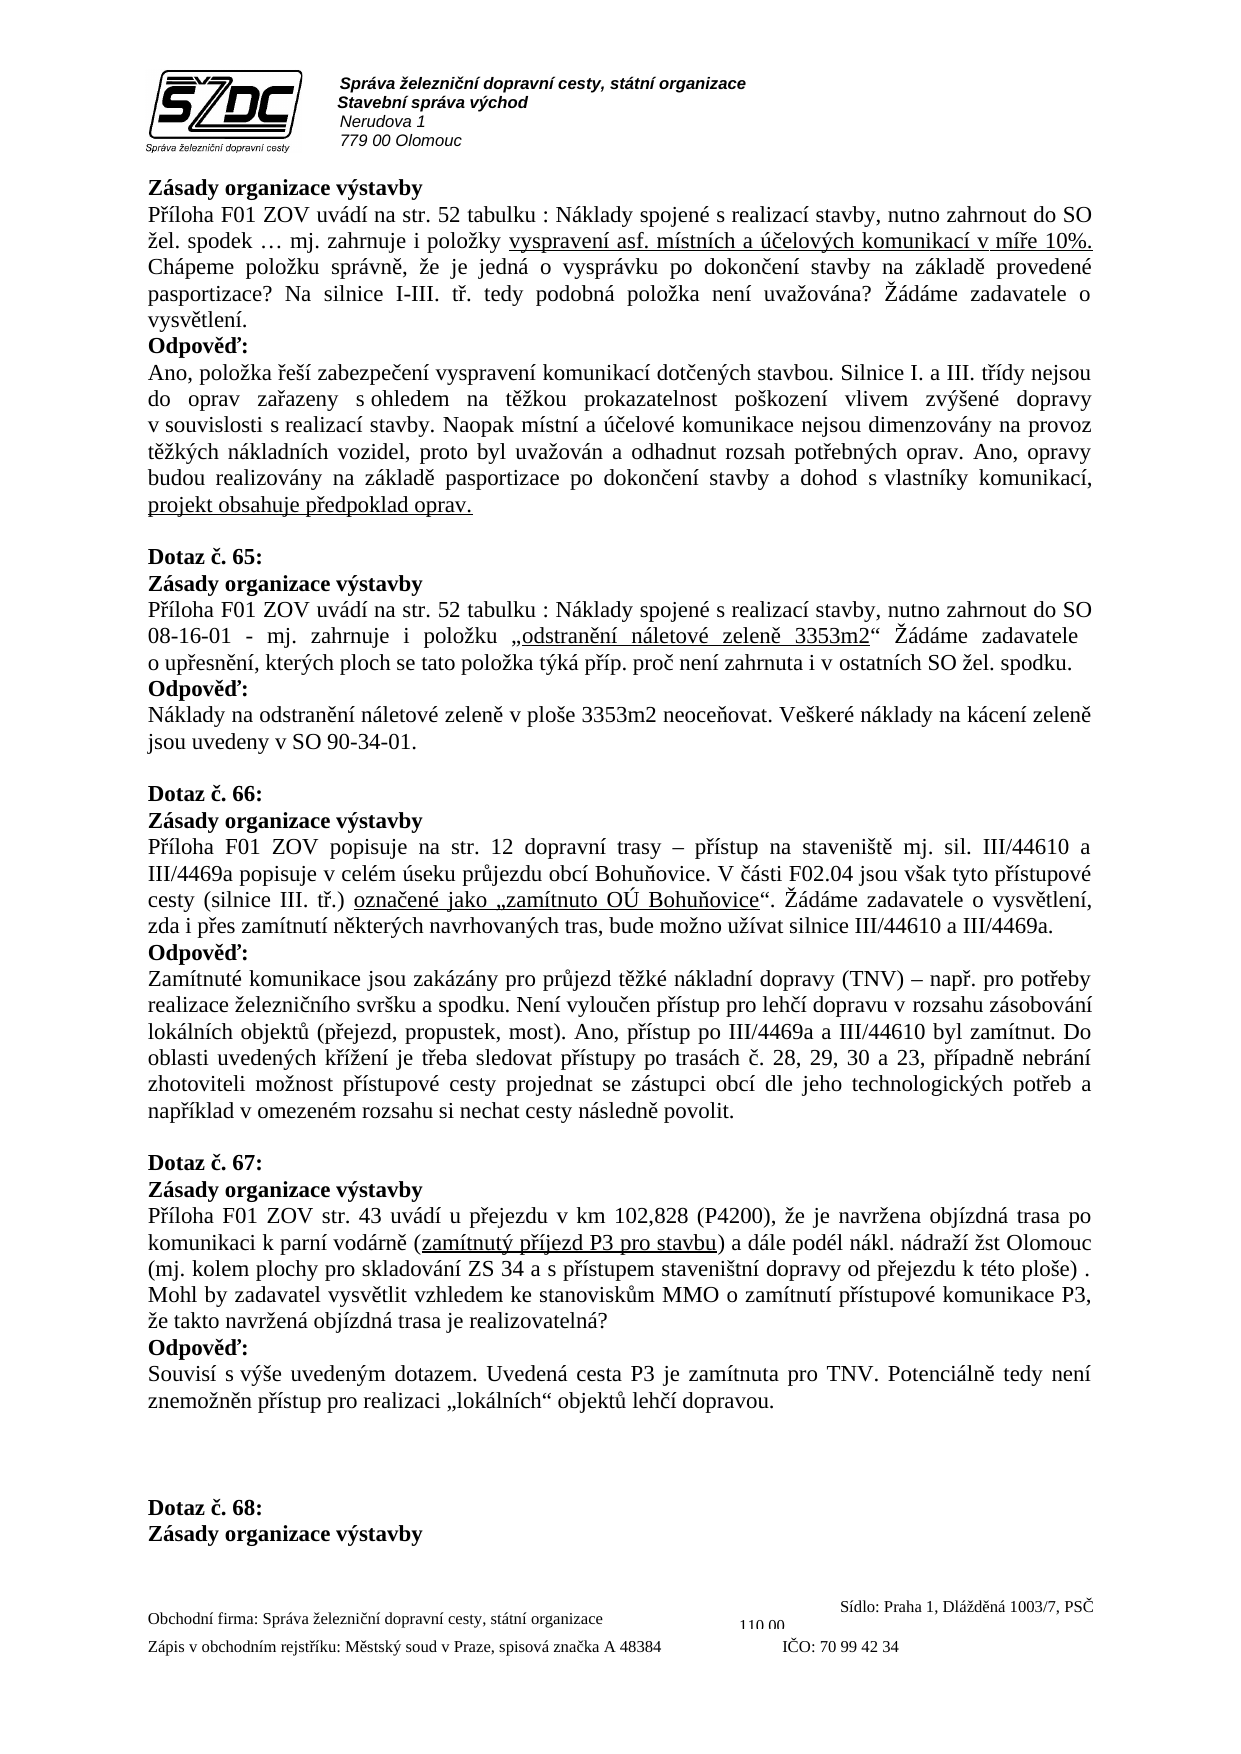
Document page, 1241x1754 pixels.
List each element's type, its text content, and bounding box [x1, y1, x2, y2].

text Dotaz č. 65: [148, 543, 1093, 570]
text Odpověď: [148, 675, 1093, 701]
text Ano, položka řeší zabezpečení vyspravení komunikací dotčených stavbou. Silnice I. a III. třídy nejsou do oprav zařazeny s ohledem na těžkou prokazatelnost poškození vlivem zvýšené dopravy v souvislosti s realizací stavby. Naopak místní a účelové komunikace nejsou dimenzovány na provoz těžkých nákladních vozidel, proto byl uvažován a odhadnut rozsah potřebných oprav. Ano, opravy budou realizovány na základě pasportizace po dokončení stavby a dohod s vlastníky komunikací, projekt obsahuje předpoklad oprav. [148, 359, 1093, 517]
text Příloha F01 ZOV popisuje na str. 12 dopravní trasy – přístup na staveniště mj. sil. III/44610 a III/4469a popisuje v celém úseku průjezdu obcí Bohuňovice. V části F02.04 jsou však tyto přístupové cesty (silnice III. tř.) označené jako „zamítnuto OÚ Bohuňovice“. Žádáme zadavatele o vysvětlení, zda i přes zamítnutí některých navrhovaných tras, bude možno užívat silnice III/44610 a III/4469a. [148, 833, 1093, 939]
text Odpověď: [148, 939, 1093, 965]
text Zásady organizace výstavby [148, 807, 1093, 833]
text Příloha F01 ZOV str. 43 uvádí u přejezdu v km 102,828 (P4200), že je navržena objízdná trasa po komunikaci k parní vodárně (zamítnutý příjezd P3 pro stavbu) a dále podél nákl. nádraží žst Olomouc (mj. kolem plochy pro skladování ZS 34 a s přístupem staveništní dopravy od přejezdu k této ploše) . Mohl by zadavatel vysvětlit vzhledem ke stanoviskům MMO o zamítnutí přístupové komunikace P3, že takto navržená objízdná trasa je realizovatelná? [148, 1202, 1093, 1334]
text Souvisí s výše uvedeným dotazem. Uvedená cesta P3 je zamítnuta pro TNV. Potenciálně tedy není znemožněn přístup pro realizaci „lokálních“ objektů lehčí dopravou. [148, 1360, 1093, 1413]
text Příloha F01 ZOV uvádí na str. 52 tabulku : Náklady spojené s realizací stavby, nutno zahrnout do SO 08-16-01 - mj. zahrnuje i položku „odstranění náletové zeleně 3353m2“ Žádáme zadavatele o upřesnění, kterých ploch se tato položka týká příp. proč není zahrnuta i v ostatních SO žel. spodku. [148, 596, 1093, 675]
picture [145, 69, 303, 153]
text Zásady organizace výstavby [148, 570, 1093, 596]
text Dotaz č. 68: [148, 1494, 1093, 1520]
text Odpověď: [148, 332, 1093, 359]
text Dotaz č. 66: [148, 781, 1093, 807]
text Náklady na odstranění náletové zeleně v ploše 3353m2 neoceňovat. Veškeré náklady na kácení zeleně jsou uvedeny v SO 90-34-01. [148, 701, 1093, 754]
text Zásady organizace výstavby [148, 1520, 1093, 1546]
text Zásady organizace výstavby [148, 174, 1093, 201]
text Odpověď: [148, 1334, 1093, 1360]
text Dotaz č. 67: [148, 1149, 1093, 1176]
text Zamítnuté komunikace jsou zakázány pro průjezd těžké nákladní dopravy (TNV) – např. pro potřeby realizace železničního svršku a spodku. Není vyloučen přístup pro lehčí dopravu v rozsahu zásobování lokálních objektů (přejezd, propustek, most). Ano, přístup po III/4469a a III/44610 byl zamítnut. Do oblasti uvedených křížení je třeba sledovat přístupy po trasách č. 28, 29, 30 a 23, případně nebrání zhotoviteli možnost přístupové cesty projednat se zástupci obcí dle jeho technologických potřeb a například v omezeném rozsahu si nechat cesty následně povolit. [148, 965, 1093, 1123]
text Zásady organizace výstavby [148, 1176, 1093, 1202]
text Příloha F01 ZOV uvádí na str. 52 tabulku : Náklady spojené s realizací stavby, nutno zahrnout do SO žel. spodek … mj. zahrnuje i položky vyspravení asf. místních a účelových komunikací v míře 10%. Chápeme položku správně, že je jedná o vysprávku po dokončení stavby na základě provedené pasportizace? Na silnice I-III. tř. tedy podobná položka není uvažována? Žádáme zadavatele o vysvětlení. [148, 201, 1093, 332]
